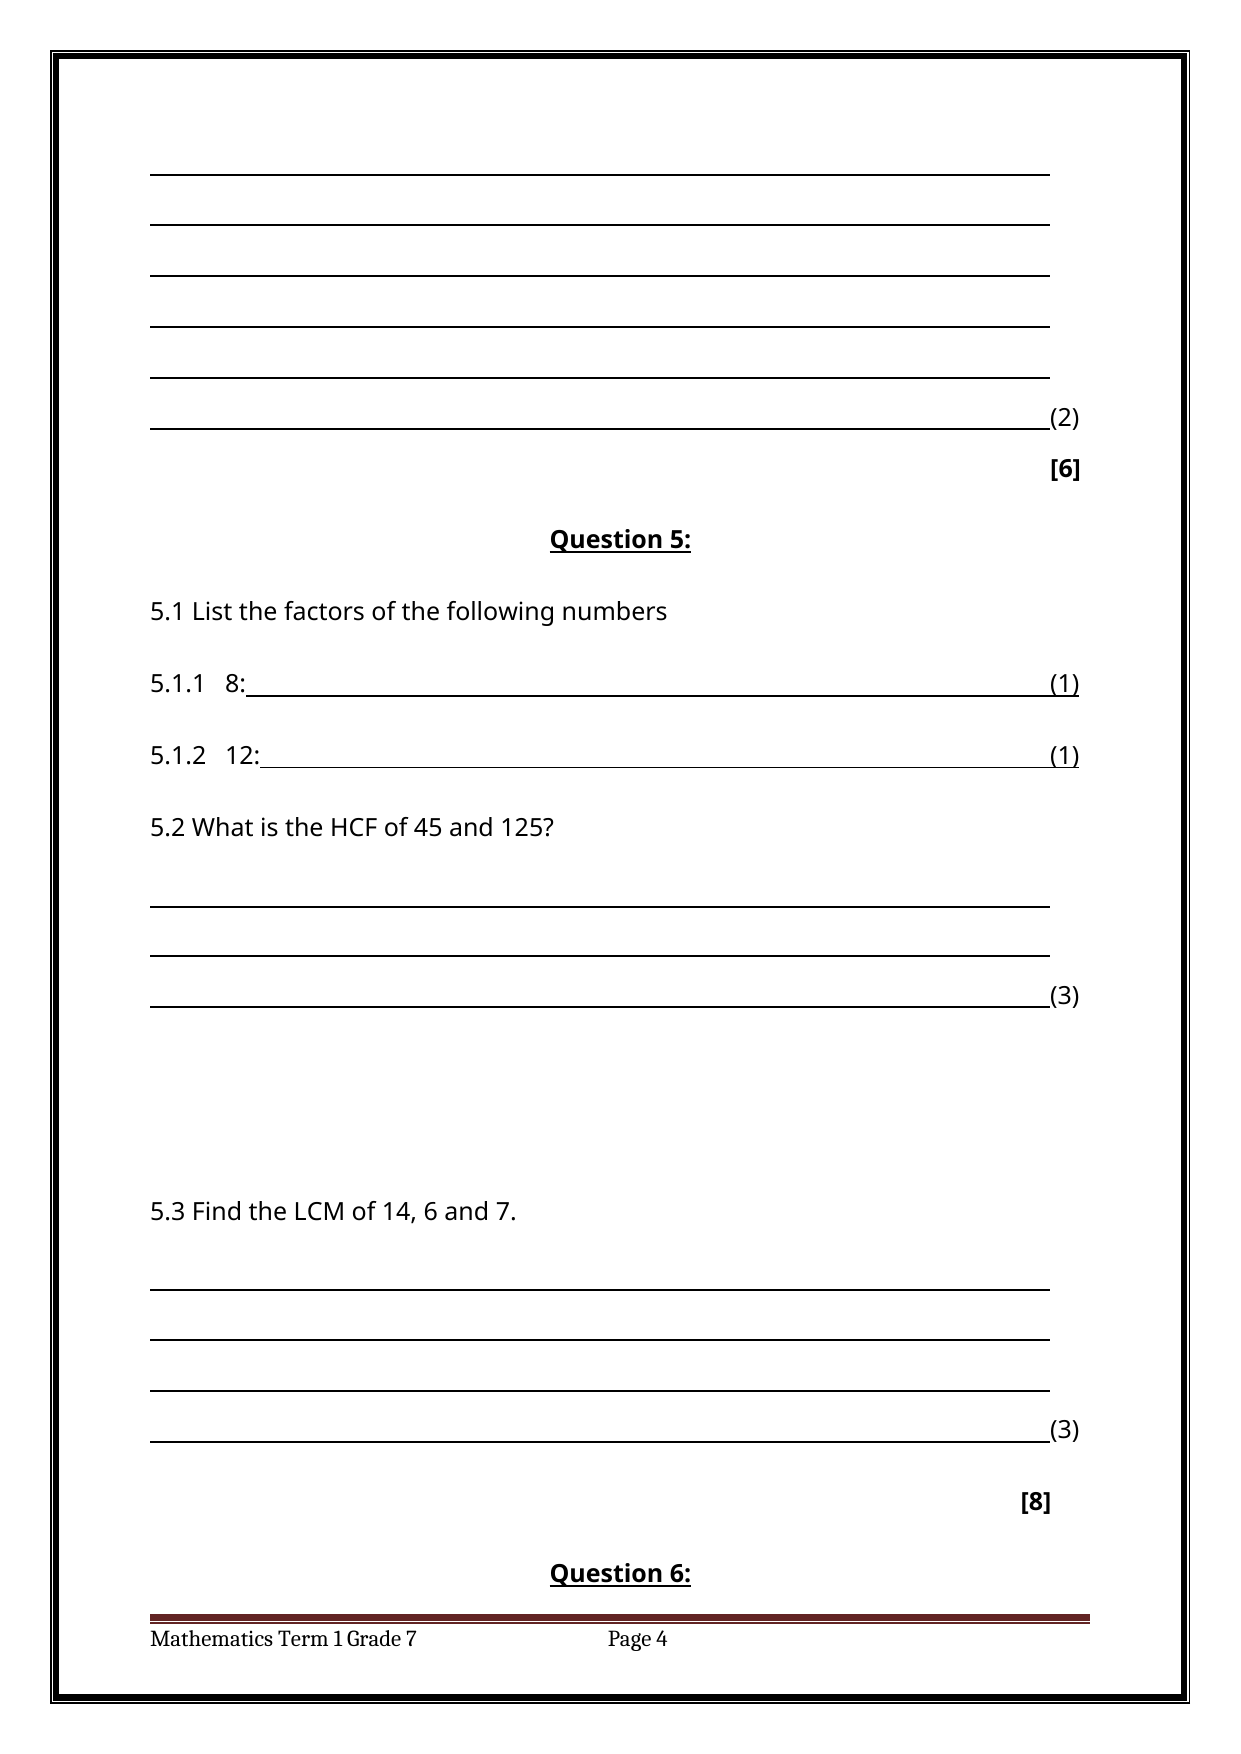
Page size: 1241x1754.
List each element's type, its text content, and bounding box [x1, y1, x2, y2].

text 5.3 Find the LCM of 14, 6 and 7. [150, 1193, 1090, 1227]
text 5.1 List the factors of the following numbers [150, 594, 1090, 628]
text Question 6: [150, 1556, 1090, 1590]
text (3) [150, 881, 1090, 1012]
text 5.1.1 8: (1) [150, 666, 1090, 700]
text [8] [150, 1484, 1090, 1518]
text 5.1.2 12: (1) [150, 738, 1090, 772]
text (3) [150, 1265, 1090, 1446]
text (2) [6] [150, 150, 1090, 484]
text 5.2 What is the HCF of 45 and 125? [150, 809, 1090, 844]
text Question 5: [150, 522, 1090, 556]
